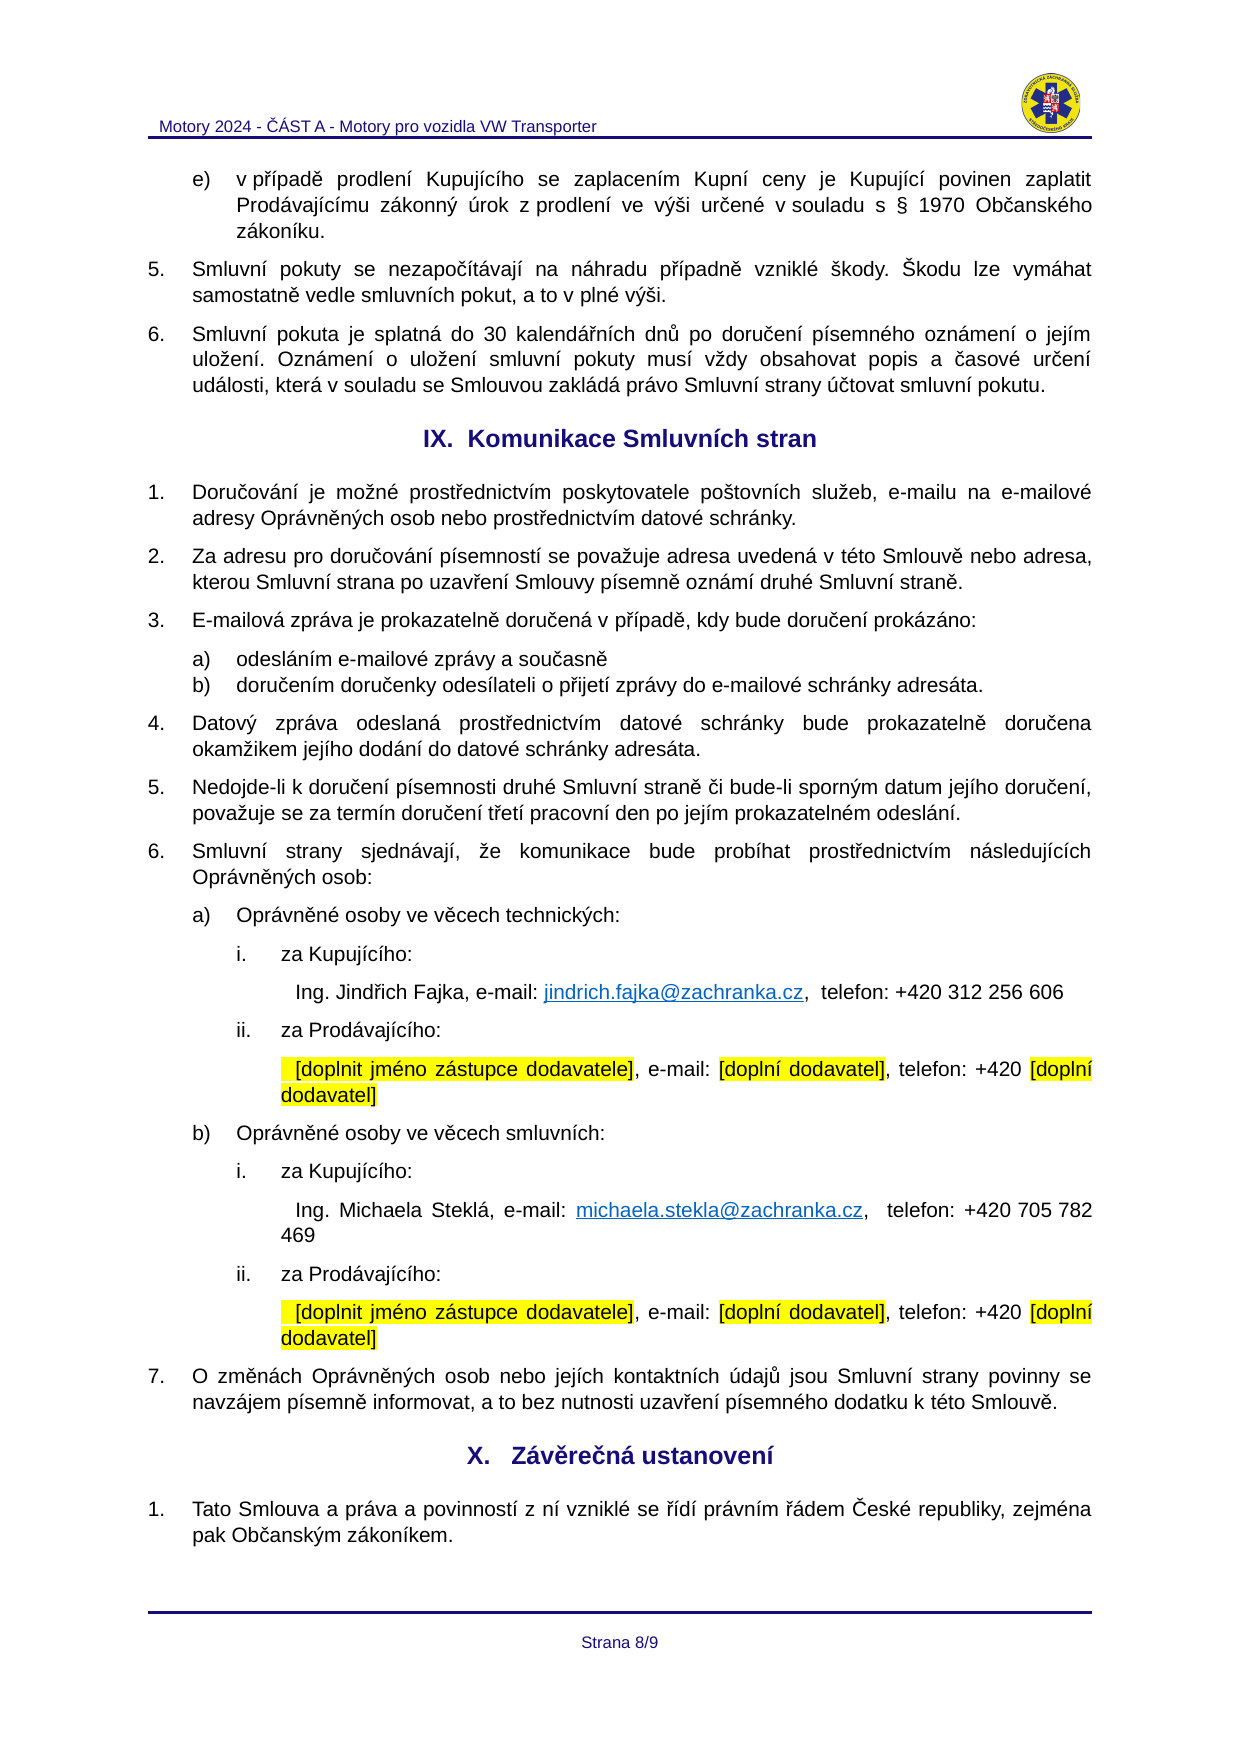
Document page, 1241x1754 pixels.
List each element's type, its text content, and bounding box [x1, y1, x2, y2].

text doručením doručenky odesílateli o přijetí zprávy do e-mailové schránky adresáta. [192, 672, 1093, 696]
text Smluvní strany sjednávají, že komunikace bude probíhat prostřednictvím následujících Oprávněných osob: [148, 839, 1093, 889]
text v případě prodlení Kupujícího se zaplacením Kupní ceny je Kupující povinen zaplatit Prodávajícímu zákonný úrok z prodlení ve výši určené v souladu s § 1970 Občanského zákoníku. [192, 167, 1093, 243]
text O změnách Oprávněných osob nebo jejích kontaktních údajů jsou Smluvní strany povinny se navzájem písemně informovat, a to bez nutnosti uzavření písemného dodatku k této Smlouvě. [148, 1364, 1093, 1414]
text Oprávněné osoby ve věcech technických: [192, 903, 1093, 927]
text za Kupujícího: [236, 1159, 1093, 1183]
text Ing. Jindřich Fajka, e-mail: jindrich.fajka@zachranka.cz, telefon: +420 312 256 606 [281, 980, 1093, 1004]
text Datový zpráva odeslaná prostřednictvím datové schránky bude prokazatelně doručena okamžikem jejího dodání do datové schránky adresáta. [148, 711, 1093, 761]
text odesláním e-mailové zprávy a současně [192, 647, 1093, 671]
text [doplnit jméno zástupce dodavatele], e-mail: [doplní dodavatel], telefon: +420 [doplní dodavatel] [281, 1300, 1093, 1350]
text za Prodávajícího: [236, 1018, 1093, 1042]
text Tato Smlouva a práva a povinností z ní vzniklé se řídí právním řádem České republiky, zejména pak Občanským zákoníkem. [148, 1497, 1093, 1547]
text Nedojde-li k doručení písemnosti druhé Smluvní straně či bude-li sporným datum jejího doručení, považuje se za termín doručení třetí pracovní den po jejím prokazatelném odeslání. [148, 775, 1093, 825]
text Za adresu pro doručování písemností se považuje adresa uvedená v této Smlouvě nebo adresa, kterou Smluvní strana po uzavření Smlouvy písemně oznámí druhé Smluvní straně. [148, 544, 1093, 594]
text Závěrečná ustanovení [148, 1441, 1093, 1469]
text za Prodávajícího: [236, 1262, 1093, 1286]
text E-mailová zpráva je prokazatelně doručená v případě, kdy bude doručení prokázáno: [148, 608, 1093, 632]
text [doplnit jméno zástupce dodavatele], e-mail: [doplní dodavatel], telefon: +420 [doplní dodavatel] [281, 1057, 1093, 1106]
text Smluvní pokuta je splatná do 30 kalendářních dnů po doručení písemného oznámení o jejím uložení. Oznámení o uložení smluvní pokuty musí vždy obsahovat popis a časové určení události, která v souladu se Smlouvou zakládá právo Smluvní strany účtovat smluvní pokutu. [148, 321, 1093, 397]
picture [1021, 73, 1081, 133]
text za Kupujícího: [236, 942, 1093, 966]
text Komunikace Smluvních stran [148, 424, 1093, 453]
text Ing. Michaela Steklá, e-mail: michaela.stekla@zachranka.cz, telefon: +420 705 782 469 [281, 1197, 1093, 1247]
text Oprávněné osoby ve věcech smluvních: [192, 1121, 1093, 1145]
text Doručování je možné prostřednictvím poskytovatele poštovních služeb, e-mailu na e-mailové adresy Oprávněných osob nebo prostřednictvím datové schránky. [148, 480, 1093, 530]
text Smluvní pokuty se nezapočítávají na náhradu případně vzniklé škody. Škodu lze vymáhat samostatně vedle smluvních pokut, a to v plné výši. [148, 257, 1093, 307]
